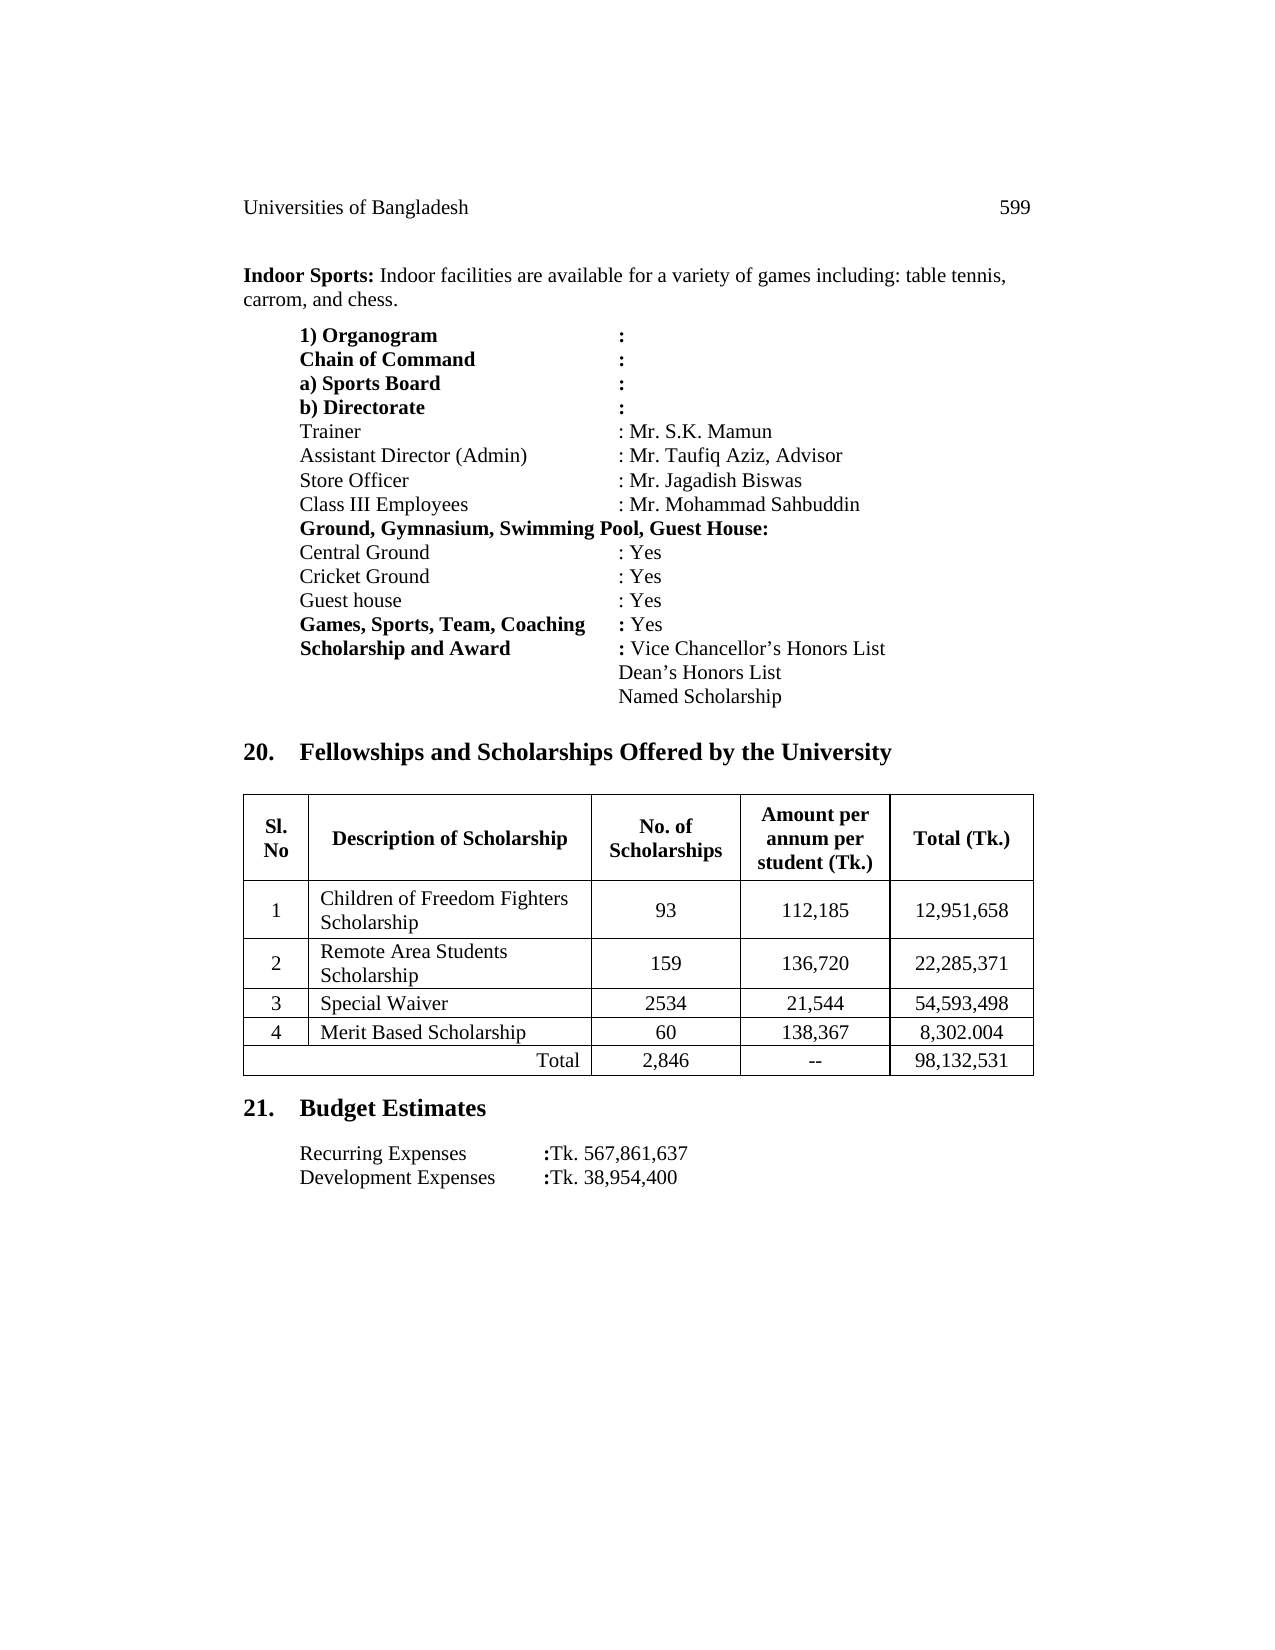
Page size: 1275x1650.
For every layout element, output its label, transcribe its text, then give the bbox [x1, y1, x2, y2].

table_header Sl. No [244, 795, 308, 880]
table_cell 2,846 [592, 1046, 740, 1075]
table_header No. of Scholarships [592, 795, 740, 880]
table_cell Merit Based Scholarship [309, 1018, 591, 1045]
text Chain of Command : [243, 347, 1032, 371]
text Recurring Expenses :Tk. 567,861,637 [243, 1141, 1032, 1164]
text Assistant Director (Admin) : Mr. Taufiq Aziz, Advisor [243, 443, 1032, 467]
text a) Sports Board : [243, 371, 1032, 395]
text 21. Budget Estimates [243, 1093, 1032, 1121]
table_cell 93 [592, 881, 740, 938]
text Dean’s Honors List [243, 660, 1032, 684]
table_header Description of Scholarship [309, 795, 591, 880]
table_cell 4 [244, 1018, 308, 1045]
text Ground, Gymnasium, Swimming Pool, Guest House: [243, 516, 1032, 540]
table_cell 3 [244, 989, 308, 1017]
table_cell Remote Area Students Scholarship [309, 939, 591, 987]
text Development Expenses :Tk. 38,954,400 [243, 1164, 1032, 1189]
text Named Scholarship [243, 684, 1032, 708]
table_cell 98,132,531 [891, 1046, 1033, 1075]
text Class III Employees : Mr. Mohammad Sahbuddin [243, 492, 1032, 516]
table_cell 2534 [592, 989, 740, 1017]
table_cell 2 [244, 939, 308, 987]
table_cell Total [244, 1046, 591, 1075]
text Scholarship and Award : Vice Chancellor’s Honors List [243, 636, 1032, 660]
text Trainer : Mr. S.K. Mamun [243, 419, 1032, 443]
text Store Officer : Mr. Jagadish Biswas [243, 467, 1032, 492]
text Central Ground : Yes [243, 540, 1032, 564]
text Indoor Sports: Indoor facilities are available for a variety of games including: table tennis, carrom, and chess. [243, 262, 1032, 311]
table_header Total (Tk.) [891, 795, 1033, 880]
text Cricket Ground : Yes [243, 564, 1032, 588]
table_cell 60 [592, 1018, 740, 1045]
text 1) Organogram : [243, 323, 1032, 347]
table_cell 112,185 [741, 881, 889, 938]
table_cell Special Waiver [309, 989, 591, 1017]
table_cell 138,367 [741, 1018, 889, 1045]
text Guest house : Yes [243, 588, 1032, 612]
table_cell 54,593,498 [891, 989, 1033, 1017]
table_cell 1 [244, 881, 308, 938]
table_cell 136,720 [741, 939, 889, 987]
text Games, Sports, Team, Coaching : Yes [243, 612, 1032, 636]
table_header Amount per annum per student (Tk.) [741, 795, 889, 880]
table_cell 22,285,371 [891, 939, 1033, 987]
table_cell 12,951,658 [891, 881, 1033, 938]
table_cell 8,302.004 [891, 1018, 1033, 1045]
text 20. Fellowships and Scholarships Offered by the University [243, 737, 1032, 766]
table_cell Children of Freedom Fighters Scholarship [309, 881, 591, 938]
table_cell -- [741, 1046, 889, 1075]
text b) Directorate : [243, 395, 1032, 419]
table_cell 21,544 [741, 989, 889, 1017]
table_cell 159 [592, 939, 740, 987]
